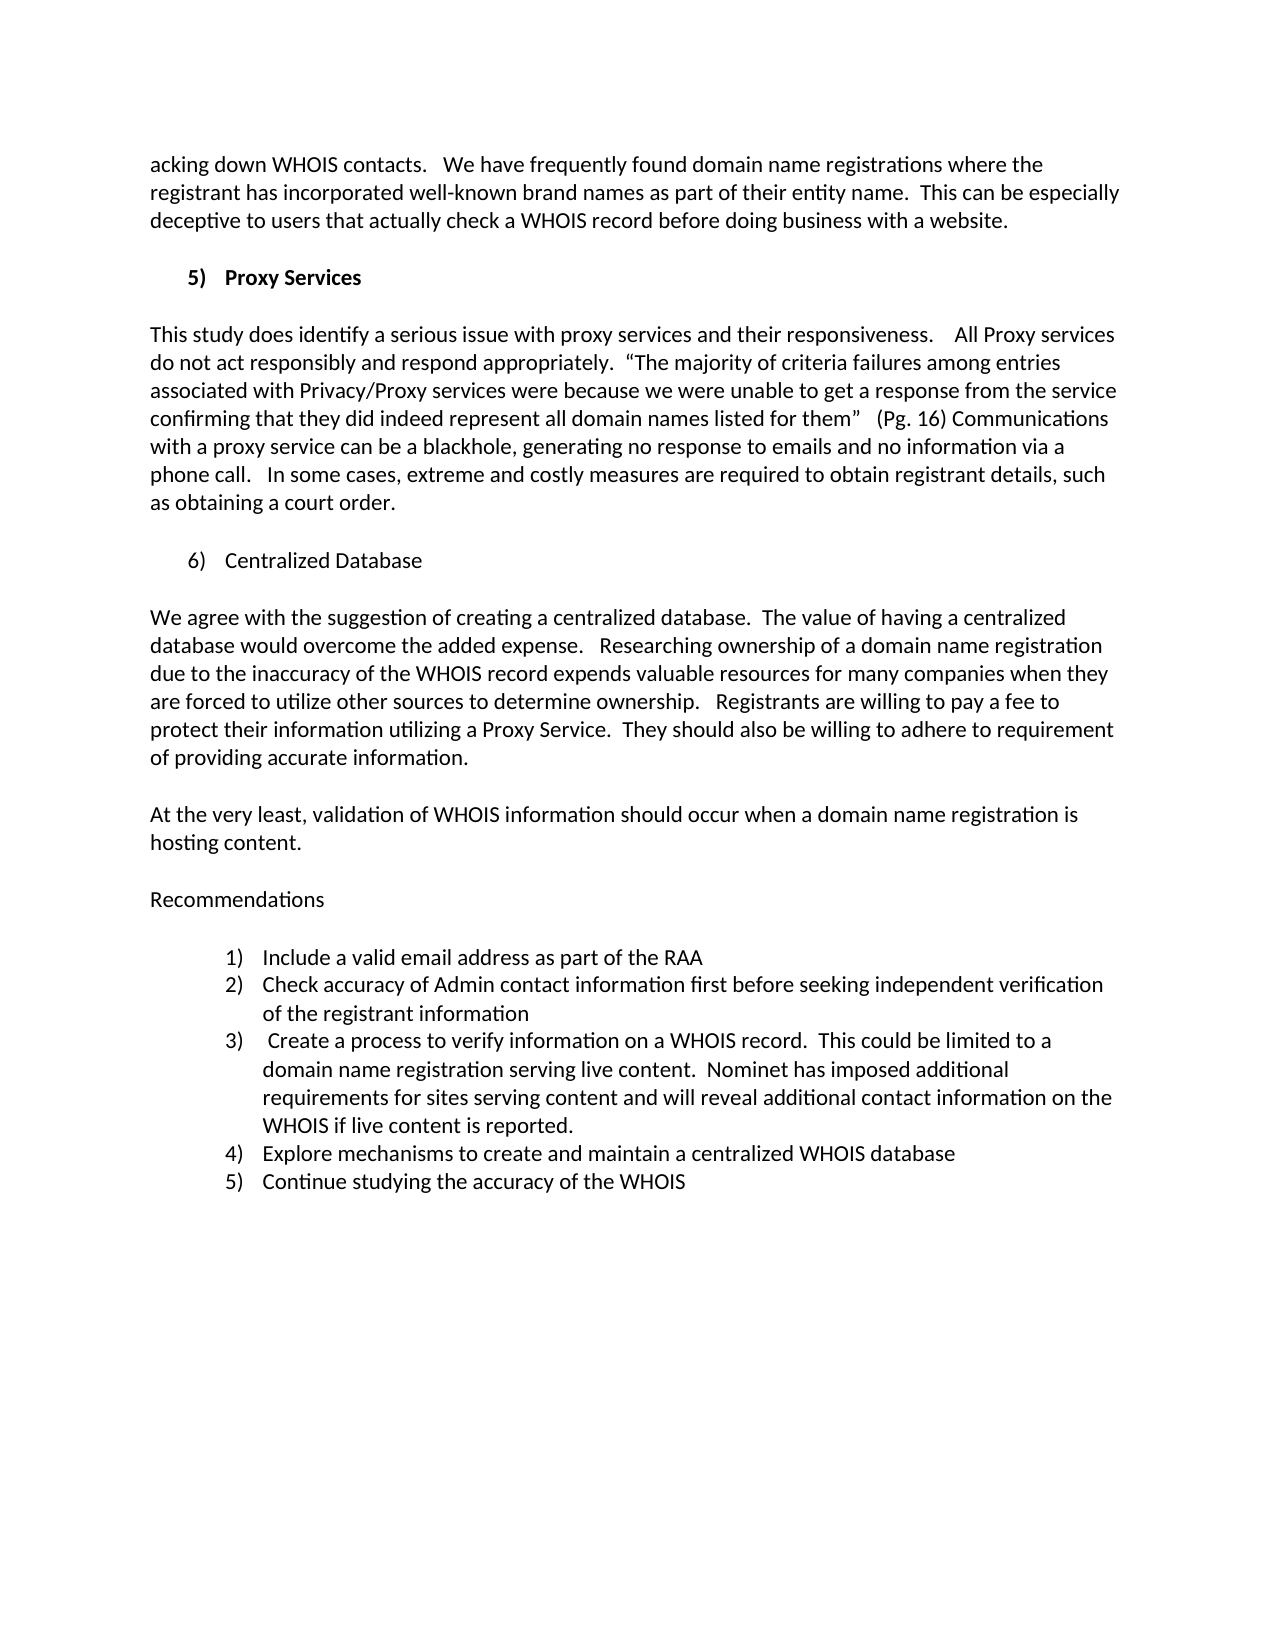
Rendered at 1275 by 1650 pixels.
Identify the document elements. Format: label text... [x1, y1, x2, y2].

list Create a process to verify information on a WHOIS record. This could be limited to a domain name registration serving live content. Nominet has imposed additional requirements for sites serving content and will reveal additional contact information on the WHOIS if live content is reported. [225, 1027, 1125, 1139]
list Proxy Services [187, 263, 1125, 291]
list Explore mechanisms to create and maintain a centralized WHOIS database [225, 1139, 1125, 1167]
text This study does identify a serious issue with proxy services and their responsiveness. All Proxy services do not act responsibly and respond appropriately. “The majority of criteria failures among entries associated with Privacy/Proxy services were because we were unable to get a response from the service confirming that they did indeed represent all domain names listed for them” (Pg. 16) Communications with a proxy service can be a blackhole, generating no response to emails and no information via a phone call. In some cases, extreme and costly measures are required to obtain registrant details, such as obtaining a court order. [150, 320, 1125, 517]
list Check accuracy of Admin contact information first before seeking independent verification of the registrant information [225, 971, 1125, 1027]
text acking down WHOIS contacts. We have frequently found domain name registrations where the registrant has incorporated well-known brand names as part of their entity name. This can be especially deceptive to users that actually check a WHOIS record before doing business with a website. [150, 150, 1125, 234]
list Centralized Database [187, 546, 1125, 574]
text At the very least, validation of WHOIS information should occur when a domain name registration is hosting content. [150, 800, 1125, 856]
text Recommendations [150, 885, 1125, 913]
list Include a valid email address as part of the RAA [225, 943, 1125, 971]
list Continue studying the accuracy of the WHOIS [225, 1167, 1125, 1195]
text We agree with the suggestion of creating a centralized database. The value of having a centralized database would overcome the added expense. Researching ownership of a domain name registration due to the inaccuracy of the WHOIS record expends valuable resources for many companies when they are forced to utilize other sources to determine ownership. Registrants are willing to pay a fee to protect their information utilizing a Proxy Service. They should also be willing to adhere to requirement of providing accurate information. [150, 603, 1125, 771]
